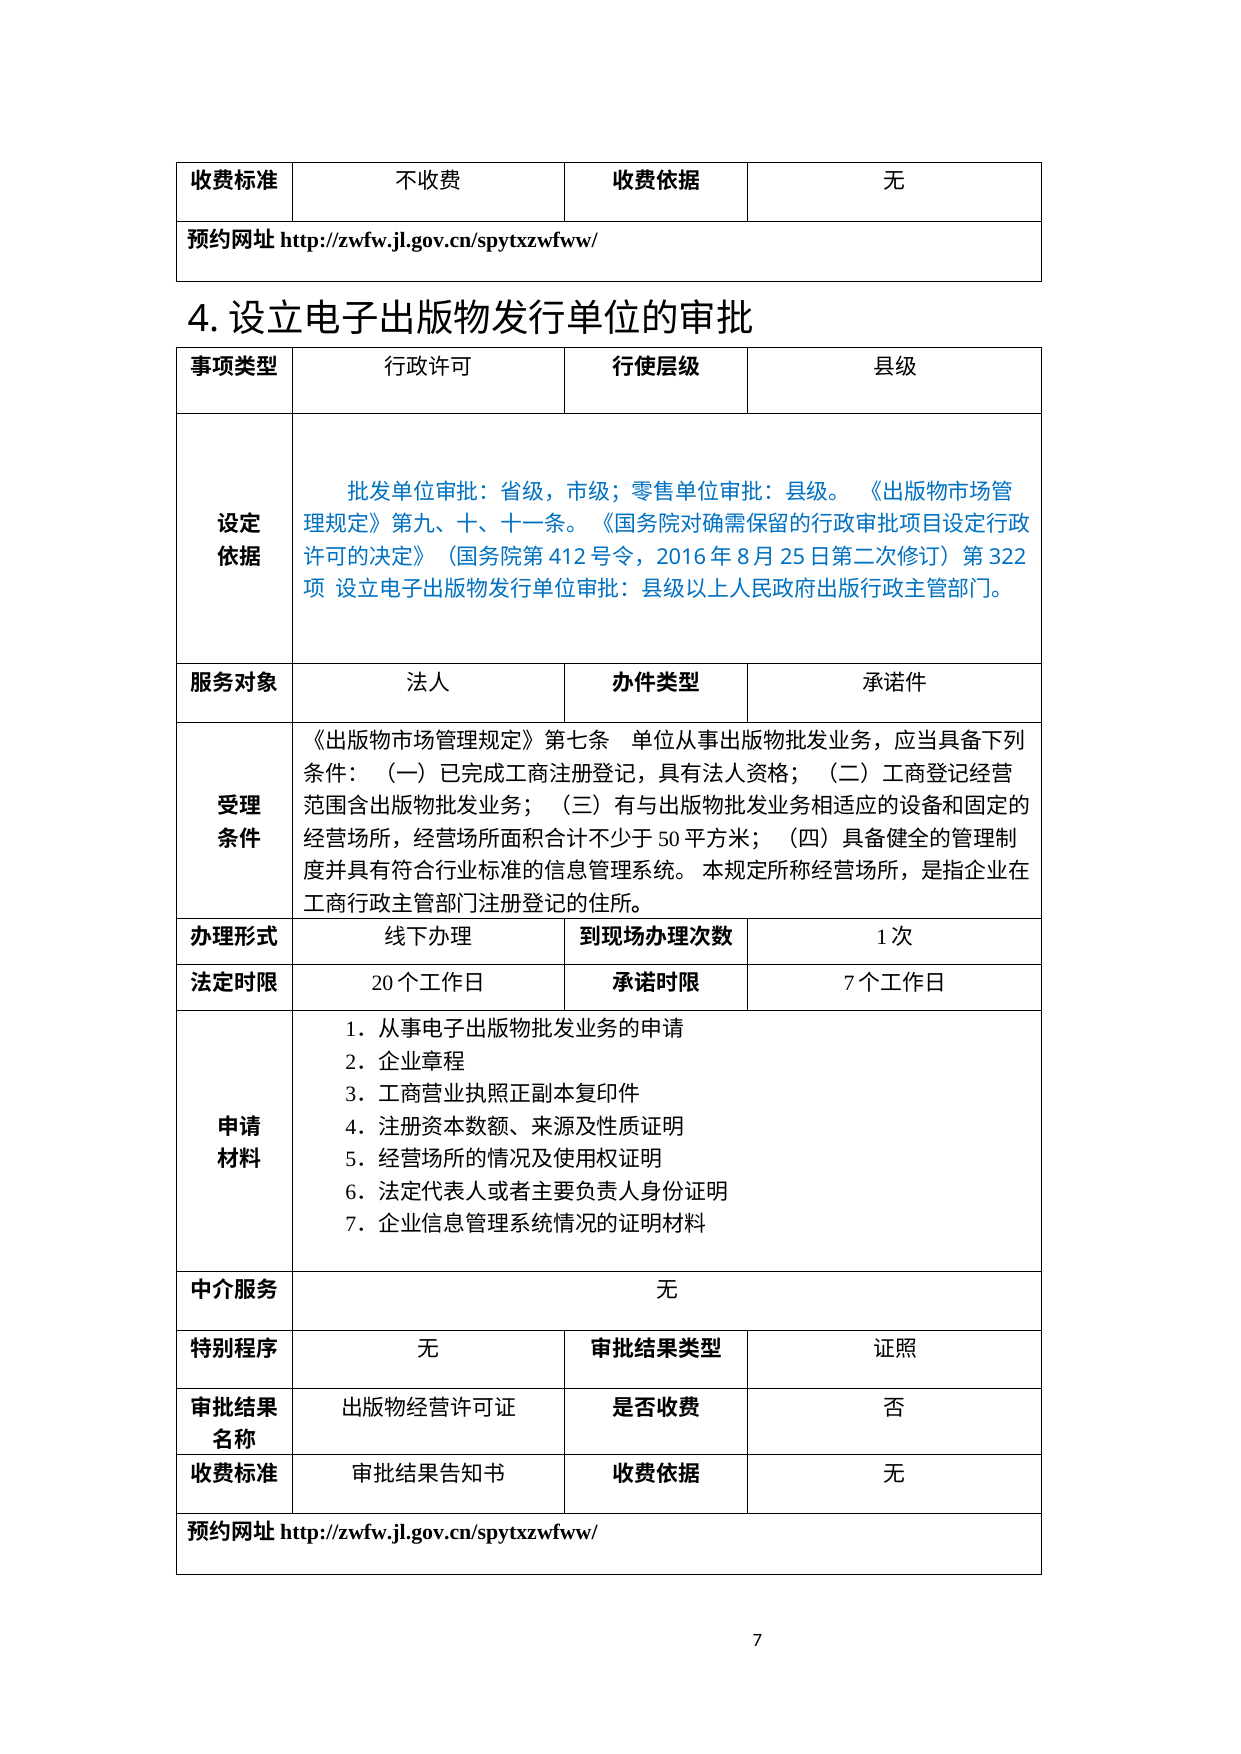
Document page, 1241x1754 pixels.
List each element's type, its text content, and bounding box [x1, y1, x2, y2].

table_header 行使层级 [565, 348, 747, 413]
table_cell 审批结果类型 [565, 1331, 747, 1388]
table_cell 服务对象 [177, 664, 292, 722]
table_cell 收费依据 [565, 163, 747, 221]
list 设立电子出版物发行单位的审批 [187, 282, 1053, 347]
table_cell 出版物经营许可证 [293, 1389, 564, 1454]
table_cell 受理 条件 [177, 723, 292, 918]
table_cell 是否收费 [565, 1389, 747, 1454]
table_cell 无 [293, 1331, 564, 1388]
table_cell 7个工作日 [748, 965, 1041, 1010]
table_cell 审批结果名称 [177, 1389, 292, 1454]
table_cell 办理形式 [177, 919, 292, 964]
table_cell 否 [748, 1389, 1041, 1454]
table_cell 中介服务 [177, 1272, 292, 1329]
table_header 事项类型 [177, 348, 292, 413]
table_cell 证照 [748, 1331, 1041, 1388]
table_header 县级 [748, 348, 1041, 413]
table_cell 批发单位审批：省级，市级；零售单位审批：县级。 《出版物市场管理规定》第九、十、十一条。 《国务院对确需保留的行政审批项目设定行政许可的决定》（国务院第412号令，2016年8月25日第二次修订）第322项 设立电子出版物发行单位审批：县级以上人民政府出版行政主管部门。 [293, 414, 1041, 663]
table_cell 不收费 [293, 163, 564, 221]
table_cell 到现场办理次数 [565, 919, 747, 964]
table_cell 承诺时限 [565, 965, 747, 1010]
table_cell 办件类型 [565, 664, 747, 722]
table_cell 法人 [293, 664, 564, 722]
table_cell 《出版物市场管理规定》第七条 单位从事出版物批发业务，应当具备下列条件： （一）已完成工商注册登记，具有法人资格； （二）工商登记经营范围含出版物批发业务； （三）有与出版物批发业务相适应的设备和固定的经营场所，经营场所面积合计不少于50平方米； （四）具备健全的管理制度并具有符合行业标准的信息管理系统。 本规定所称经营场所，是指企业在工商行政主管部门注册登记的住所。 [293, 723, 1041, 918]
table_cell 特别程序 [177, 1331, 292, 1388]
table_cell 承诺件 [748, 664, 1041, 722]
table_header 行政许可 [293, 348, 564, 413]
table_cell 收费标准 [177, 1455, 292, 1513]
table_cell 收费依据 [565, 1455, 747, 1513]
table_cell 无 [748, 163, 1041, 221]
table_cell 预约网址 http://zwfw.jl.gov.cn/spytxzwfww/ [177, 222, 1041, 281]
table_cell 无 [748, 1455, 1041, 1513]
table_cell 预约网址 http://zwfw.jl.gov.cn/spytxzwfww/ [177, 1514, 1041, 1573]
table_cell 1次 [748, 919, 1041, 964]
table_cell 收费标准 [177, 163, 292, 221]
table_cell 从事电子出版物批发业务的申请 企业章程 工商营业执照正副本复印件 注册资本数额、来源及性质证明 经营场所的情况及使用权证明 法定代表人或者主要负责人身份证明 企业信息管理系统情况的证明材料 [293, 1011, 1041, 1271]
table_cell 20个工作日 [293, 965, 564, 1010]
table_cell 无 [293, 1272, 1041, 1329]
table_cell 申请 材料 [177, 1011, 292, 1271]
table_cell 审批结果告知书 [293, 1455, 564, 1513]
table_cell 线下办理 [293, 919, 564, 964]
table_cell 设定 依据 [177, 414, 292, 663]
table_cell 法定时限 [177, 965, 292, 1010]
